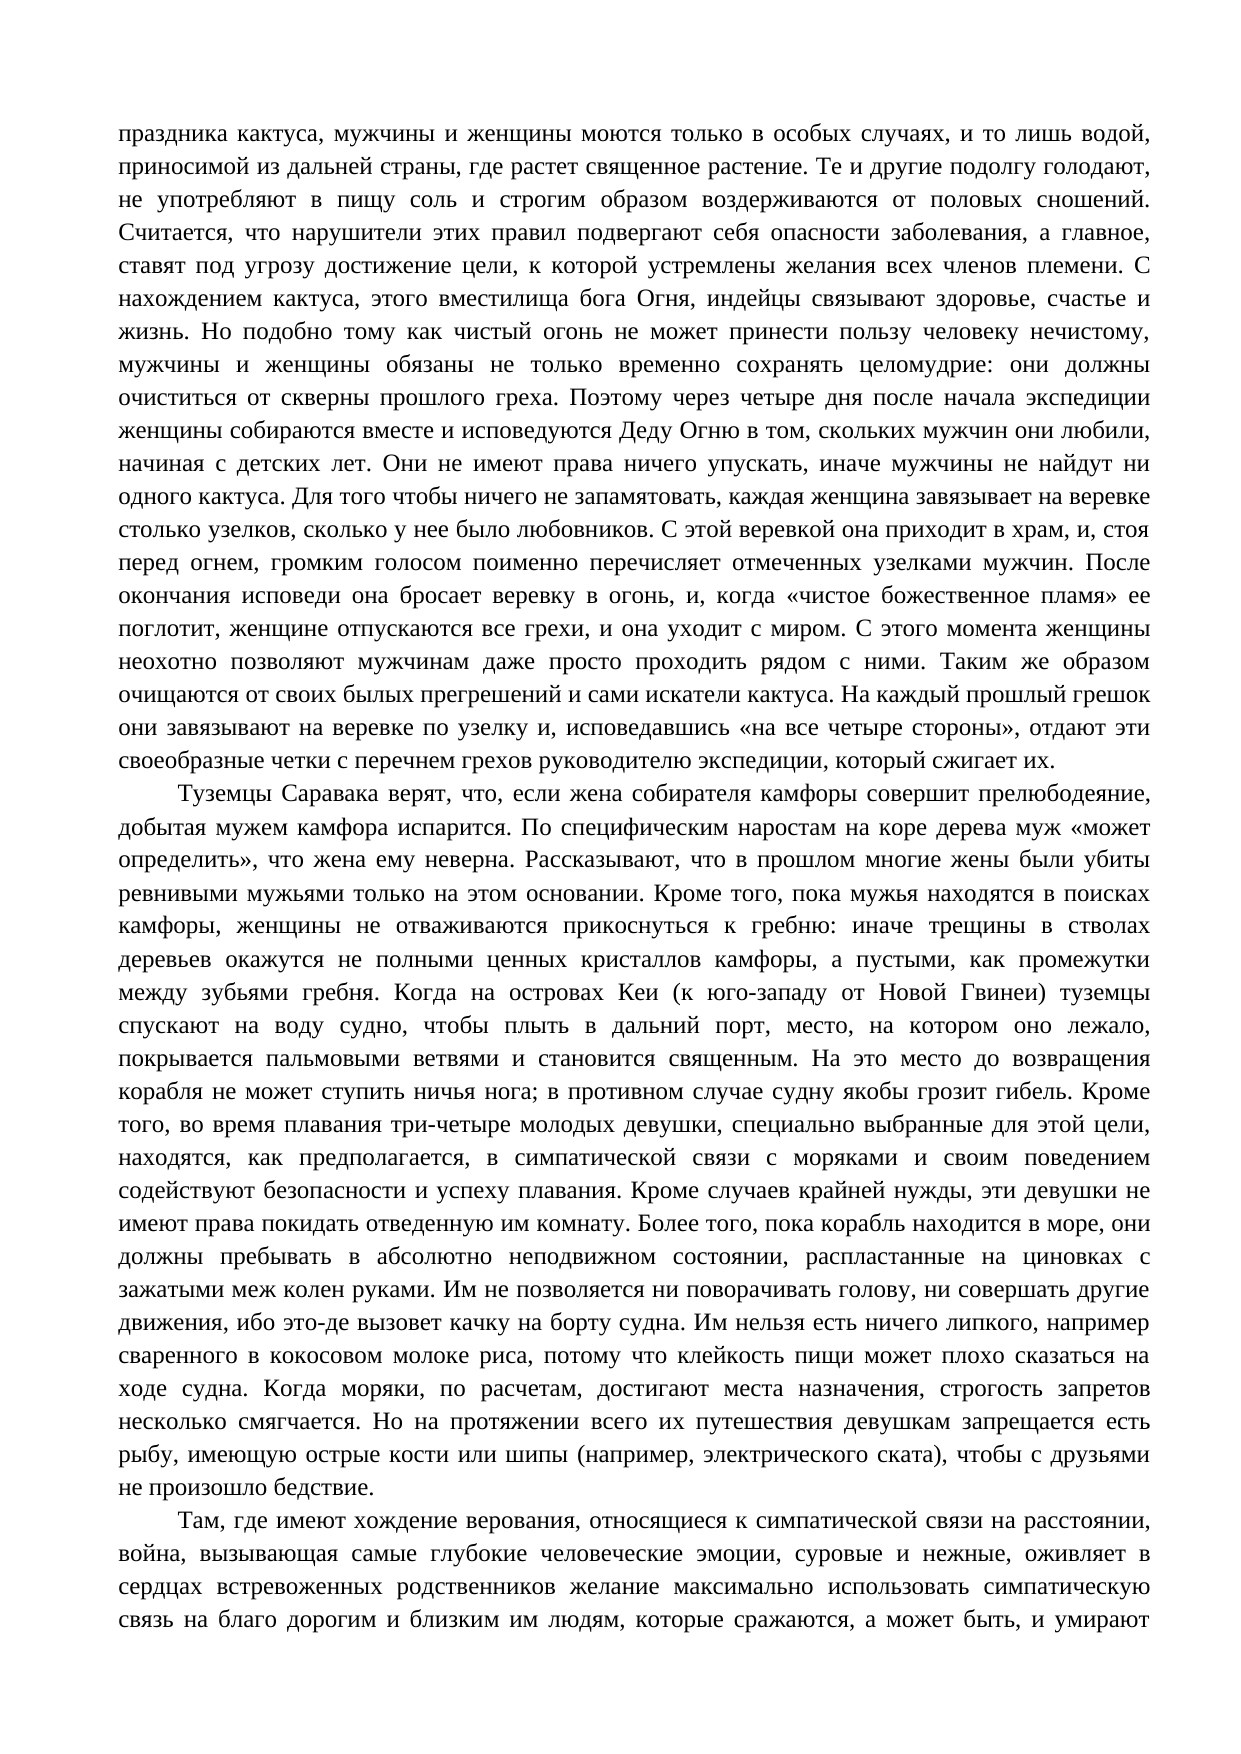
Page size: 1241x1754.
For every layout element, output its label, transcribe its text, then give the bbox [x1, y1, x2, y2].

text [118, 1505, 1152, 1633]
text Туземцы Саравака верят, что, если жена собирателя камфоры совершит прелюбодеяние, добытая мужем камфора испарится. По специфическим наростам на коре дерева муж «может определить», что жена ему неверна. Рассказывают, что в прошлом многие жены были убиты ревнивыми мужьями только на этом основании. Кроме того, пока мужья находятся в поисках камфоры, женщины не отваживаются прикоснуться к гребню: иначе трещины в стволах деревьев окажутся не полными ценных кристаллов камфоры, а пустыми, как промежутки между зубьями гребня. Когда на островах Кеи (к юго-западу от Новой Гвинеи) туземцы спускают на воду судно, чтобы плыть в дальний порт, место, на котором оно лежало, покрывается пальмовыми ветвями и становится священным. На это место до возвращения корабля не может ступить ничья нога; в противном случае судну якобы грозит гибель. Кроме того, во время плавания три-четыре молодых девушки, специально выбранные для этой цели, находятся, как предполагается, в симпатической связи с моряками и своим поведением содействуют безопасности и успеху плавания. Кроме случаев крайней нужды, эти девушки не имеют права покидать отведенную им комнату. Более того, пока корабль находится в море, они должны пребывать в абсолютно неподвижном состоянии, распластанные на циновках с зажатыми меж колен руками. Им не позволяется ни поворачивать голову, ни совершать другие движения, ибо это-де вызовет качку на борту судна. Им нельзя есть ничего липкого, например сваренного в кокосовом молоке риса, потому что клейкость пищи может плохо сказаться на ходе судна. Когда моряки, по расчетам, достигают места назначения, строгость запретов несколько смягчается. Но на протяжении всего их путешествия девушкам запрещается есть рыбу, имеющую острые кости или шипы (например, электрического ската), чтобы с друзьями не произошло бедствие. [118, 778, 1152, 1501]
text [118, 118, 1152, 774]
